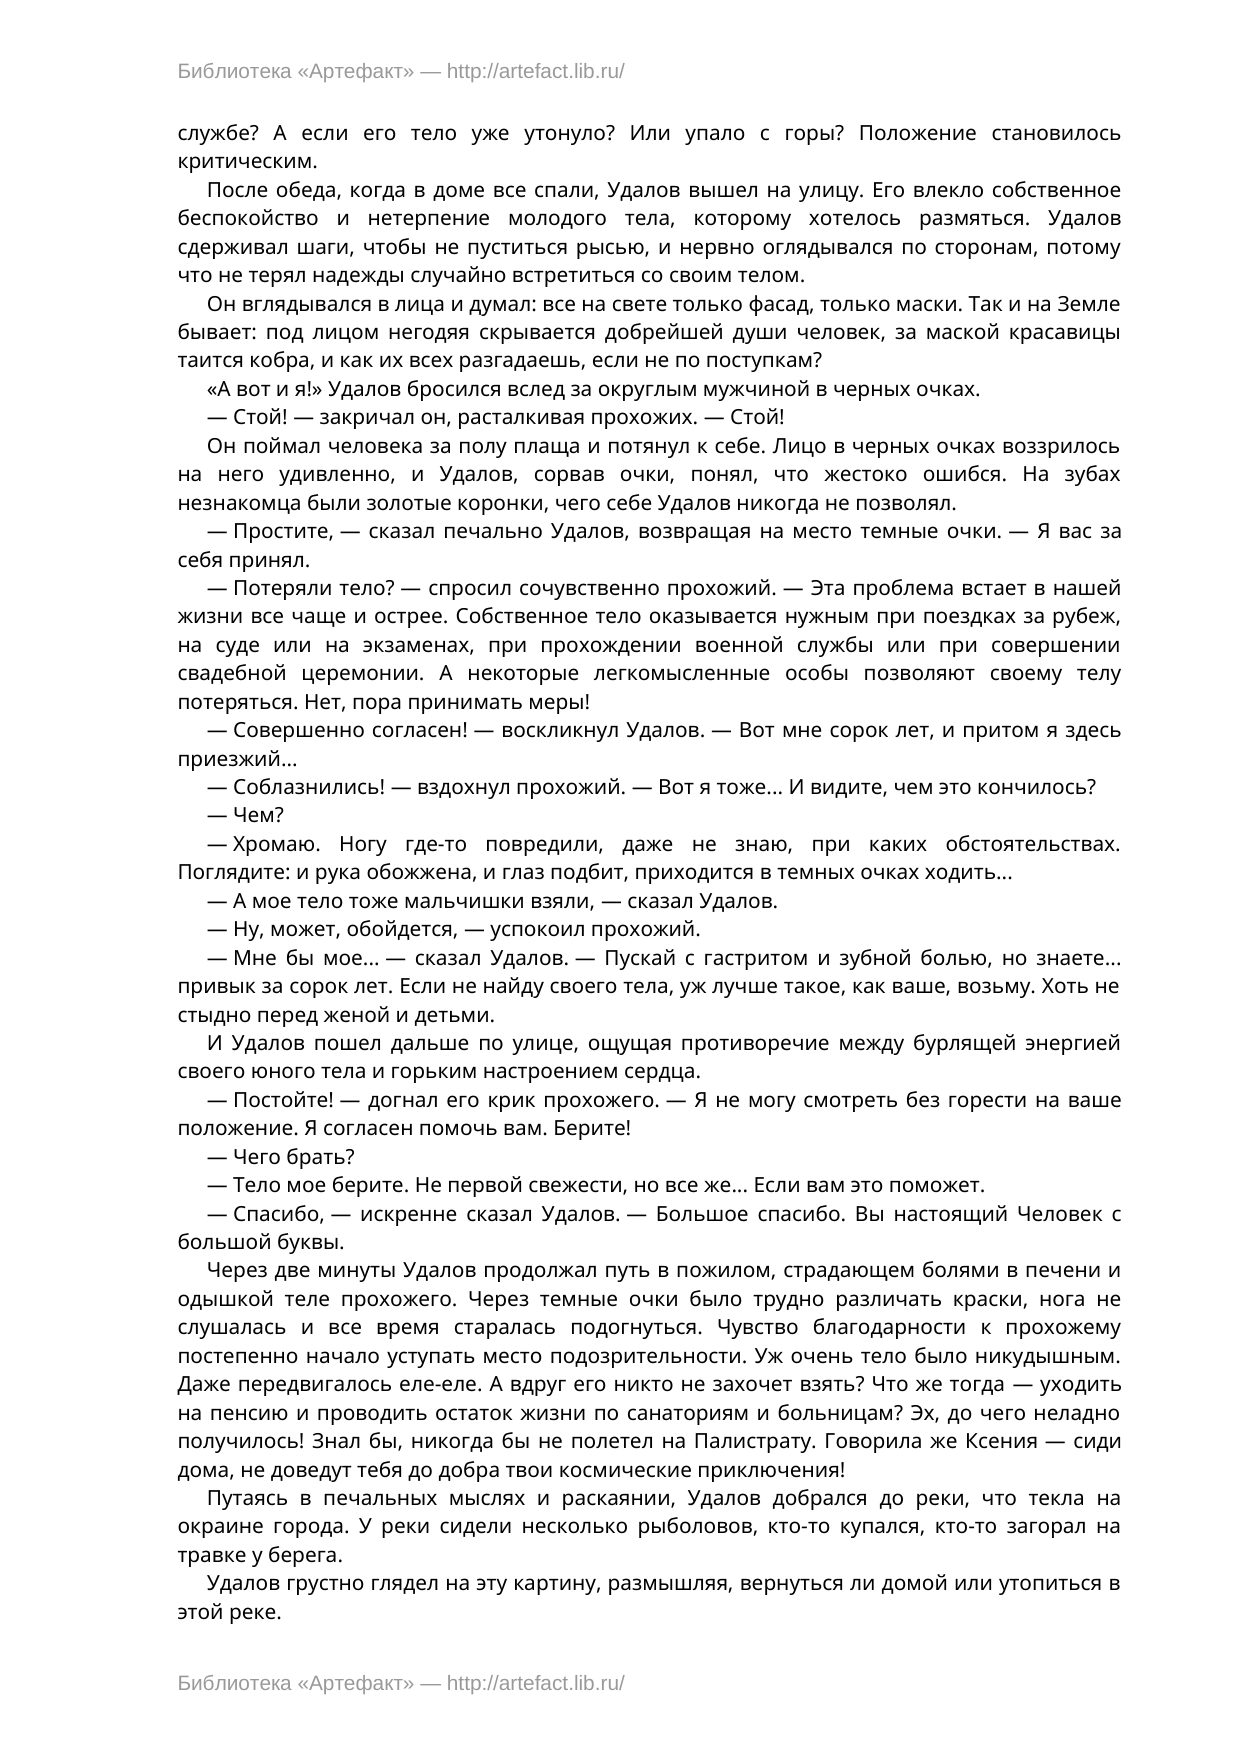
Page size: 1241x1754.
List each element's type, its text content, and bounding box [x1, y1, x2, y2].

text — Тело мое берите. Не первой свежести, но все же... Если вам это поможет. [177, 1170, 1122, 1199]
text — Чем? [177, 801, 1122, 829]
text «А вот и я!» Удалов бросился вслед за округлым мужчиной в черных очках. [177, 374, 1122, 402]
text — Простите, — сказал печально Удалов, возвращая на место темные очки. — Я вас за себя принял. [177, 516, 1122, 573]
text — Чего брать? [177, 1142, 1122, 1170]
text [177, 118, 1122, 175]
text — Потеряли тело? — спросил сочувственно прохожий. — Эта проблема встает в нашей жизни все чаще и острее. Собственное тело оказывается нужным при поездках за рубеж, на суде или на экзаменах, при прохождении военной службы или при совершении свадебной церемонии. А некоторые легкомысленные особы позволяют своему телу потеряться. Нет, пора принимать меры! [177, 573, 1122, 715]
text Путаясь в печальных мыслях и раскаянии, Удалов добрался до реки, что текла на окраине города. У реки сидели несколько рыболовов, кто-то купался, кто-то загорал на травке у берега. [177, 1483, 1122, 1568]
text — Постойте! — догнал его крик прохожего. — Я не могу смотреть без горести на ваше положение. Я согласен помочь вам. Берите! [177, 1085, 1122, 1142]
text После обеда, когда в доме все спали, Удалов вышел на улицу. Его влекло собственное беспокойство и нетерпение молодого тела, которому хотелось размяться. Удалов сдерживал шаги, чтобы не пуститься рысью, и нервно оглядывался по сторонам, потому что не терял надежды случайно встретиться со своим телом. [177, 175, 1122, 289]
text Он вглядывался в лица и думал: все на свете только фасад, только маски. Так и на Земле бывает: под лицом негодяя скрывается добрейшей души человек, за маской красавицы таится кобра, и как их всех разгадаешь, если не по поступкам? [177, 289, 1122, 374]
text — Хромаю. Ногу где-то повредили, даже не знаю, при каких обстоятельствах. Поглядите: и рука обожжена, и глаз подбит, приходится в темных очках ходить... [177, 829, 1122, 886]
text — Спасибо, — искренне сказал Удалов. — Большое спасибо. Вы настоящий Человек с большой буквы. [177, 1199, 1122, 1256]
text — Мне бы мое... — сказал Удалов. — Пускай с гастритом и зубной болью, но знаете... привык за сорок лет. Если не найду своего тела, уж лучше такое, как ваше, возьму. Хоть не стыдно перед женой и детьми. [177, 943, 1122, 1028]
text Он поймал человека за полу плаща и потянул к себе. Лицо в черных очках воззрилось на него удивленно, и Удалов, сорвав очки, понял, что жестоко ошибся. На зубах незнакомца были золотые коронки, чего себе Удалов никогда не позволял. [177, 431, 1122, 516]
text Удалов грустно глядел на эту картину, размышляя, вернуться ли домой или утопиться в этой реке. [177, 1568, 1122, 1625]
text — Соблазнились! — вздохнул прохожий. — Вот я тоже... И видите, чем это кончилось? [177, 772, 1122, 801]
text Через две минуты Удалов продолжал путь в пожилом, страдающем болями в печени и одышкой теле прохожего. Через темные очки было трудно различать краски, нога не слушалась и все время старалась подогнуться. Чувство благодарности к прохожему постепенно начало уступать место подозрительности. Уж очень тело было никудышным. Даже передвигалось еле-еле. А вдруг его никто не захочет взять? Что же тогда — уходить на пенсию и проводить остаток жизни по санаториям и больницам? Эх, до чего неладно получилось! Знал бы, никогда бы не полетел на Палистрату. Говорила же Ксения — сиди дома, не доведут тебя до добра твои космические приключения! [177, 1256, 1122, 1483]
text — Совершенно согласен! — воскликнул Удалов. — Вот мне сорок лет, и притом я здесь приезжий... [177, 715, 1122, 772]
text — Стой! — закричал он, расталкивая прохожих. — Стой! [177, 402, 1122, 431]
text — А мое тело тоже мальчишки взяли, — сказал Удалов. [177, 886, 1122, 914]
text И Удалов пошел дальше по улице, ощущая противоречие между бурлящей энергией своего юного тела и горьким настроением сердца. [177, 1028, 1122, 1085]
text — Ну, может, обойдется, — успокоил прохожий. [177, 914, 1122, 943]
